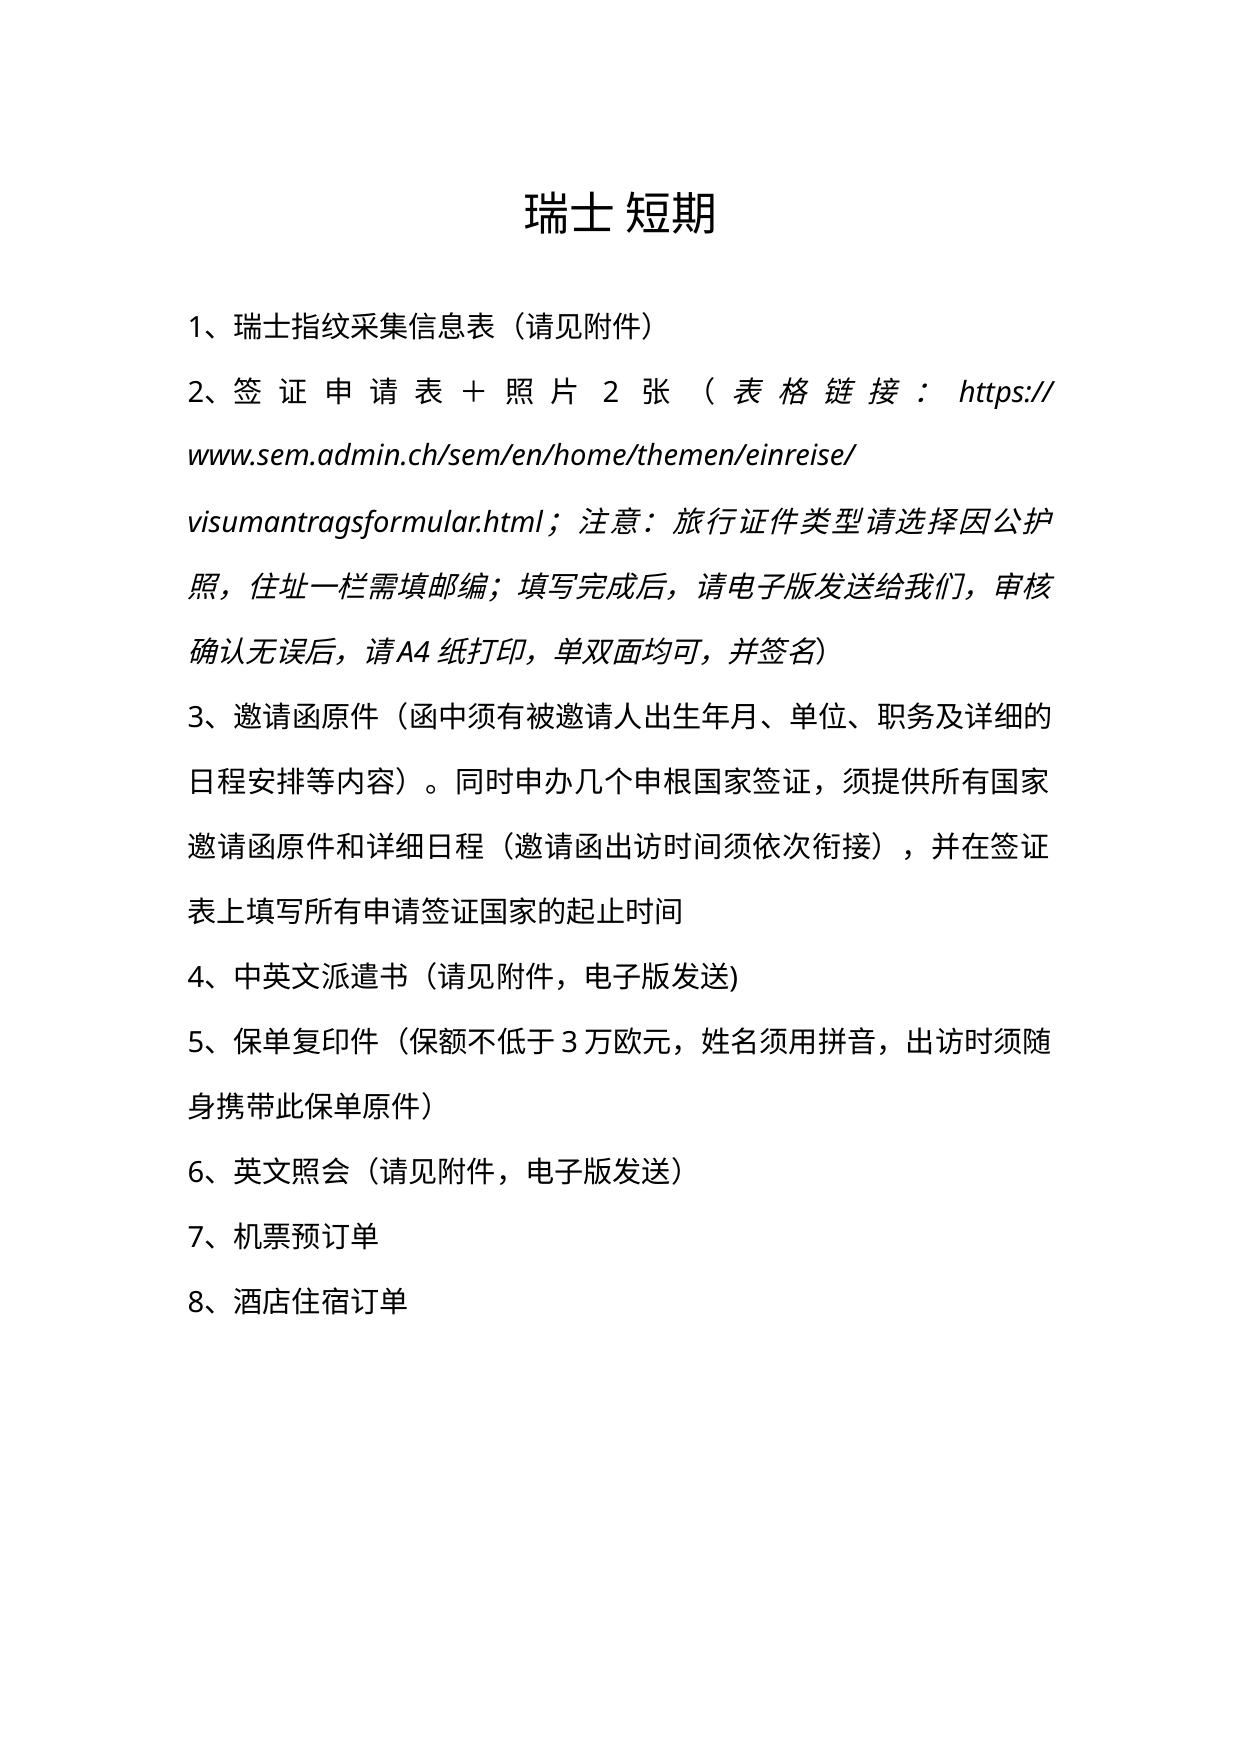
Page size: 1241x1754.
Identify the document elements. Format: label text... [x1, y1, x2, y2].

list 机票预订单 [187, 1202, 1053, 1267]
list 中英文派遣书（请见附件，电子版发送) [187, 942, 1053, 1007]
list 保单复印件（保额不低于3万欧元，姓名须用拼音，出访时须随身携带此保单原件） [187, 1007, 1053, 1137]
list 签证申请表＋照片2张（表格链接：https://www.sem.admin.ch/sem/en/home/themen/einreise/visumantragsformular.html；注意：旅行证件类型请选择因公护照，住址一栏需填邮编；填写完成后，请电子版发送给我们，审核确认无误后，请A4纸打印，单双面均可，并签名） [187, 357, 1053, 682]
text 瑞士 短期 [187, 162, 1053, 259]
list 瑞士指纹采集信息表（请见附件） [187, 292, 1053, 357]
list 英文照会（请见附件，电子版发送） [187, 1137, 1053, 1202]
list 酒店住宿订单 [187, 1267, 1053, 1332]
list 邀请函原件（函中须有被邀请人出生年月、单位、职务及详细的日程安排等内容）。同时申办几个申根国家签证，须提供所有国家邀请函原件和详细日程（邀请函出访时间须依次衔接），并在签证表上填写所有申请签证国家的起止时间 [187, 682, 1053, 942]
